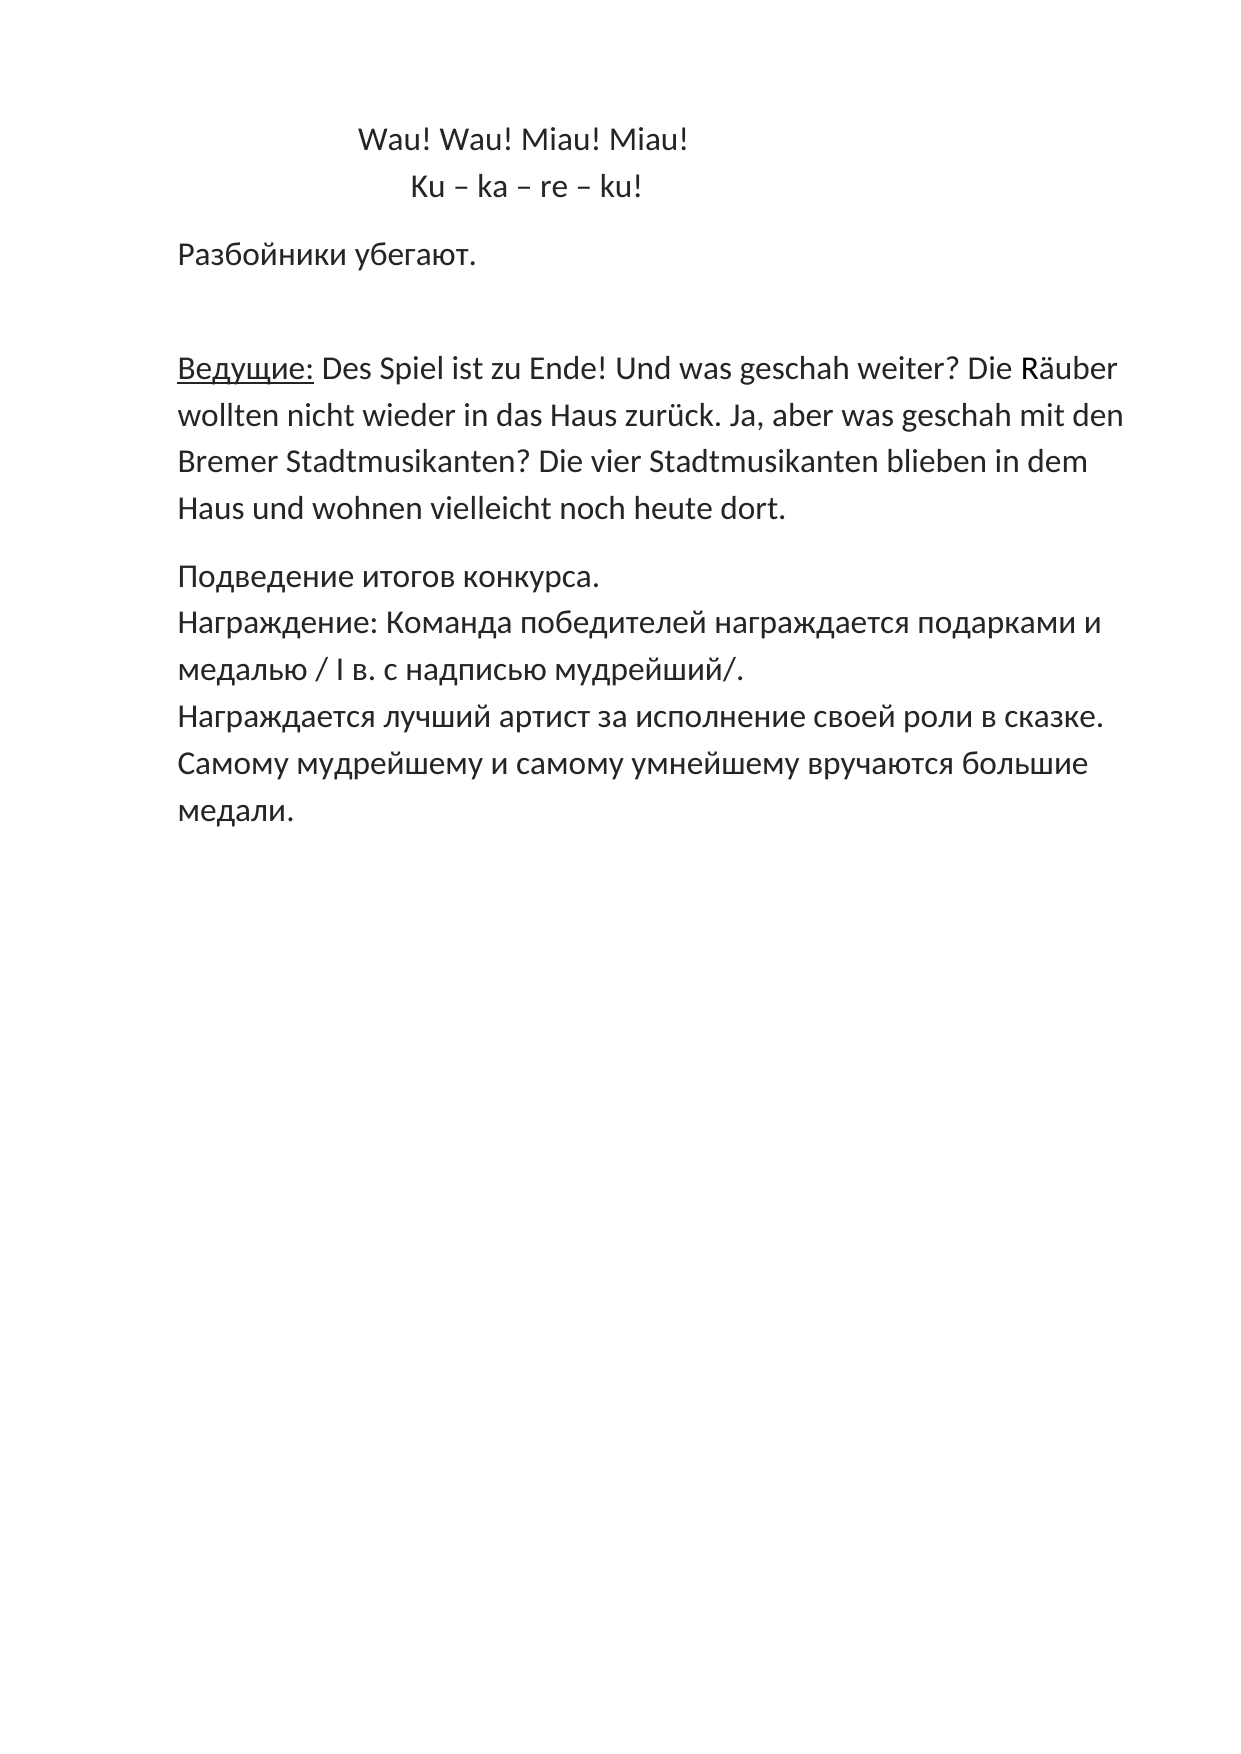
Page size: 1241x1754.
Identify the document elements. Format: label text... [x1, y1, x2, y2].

text Ведущие: Des Spiel ist zu Ende! Und was geschah weiter? Die Räuber wollten nicht wieder in das Haus zurück. Ja, aber was geschah mit den Bremer Stadtmusikanten? Die vier Stadtmusikanten blieben in dem Haus und wohnen vielleicht noch heute dort. [177, 300, 1152, 528]
text Подведение итогов конкурса. Награждение: Команда победителей награждается подарками и медалью / I в. с надписью мудрейший/. Награждается лучший артист за исполнение своей роли в сказке. Самому мудрейшему и самому умнейшему вручаются большие медали. [177, 555, 1152, 829]
text Разбойники убегают. [177, 232, 1152, 273]
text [177, 118, 1152, 206]
